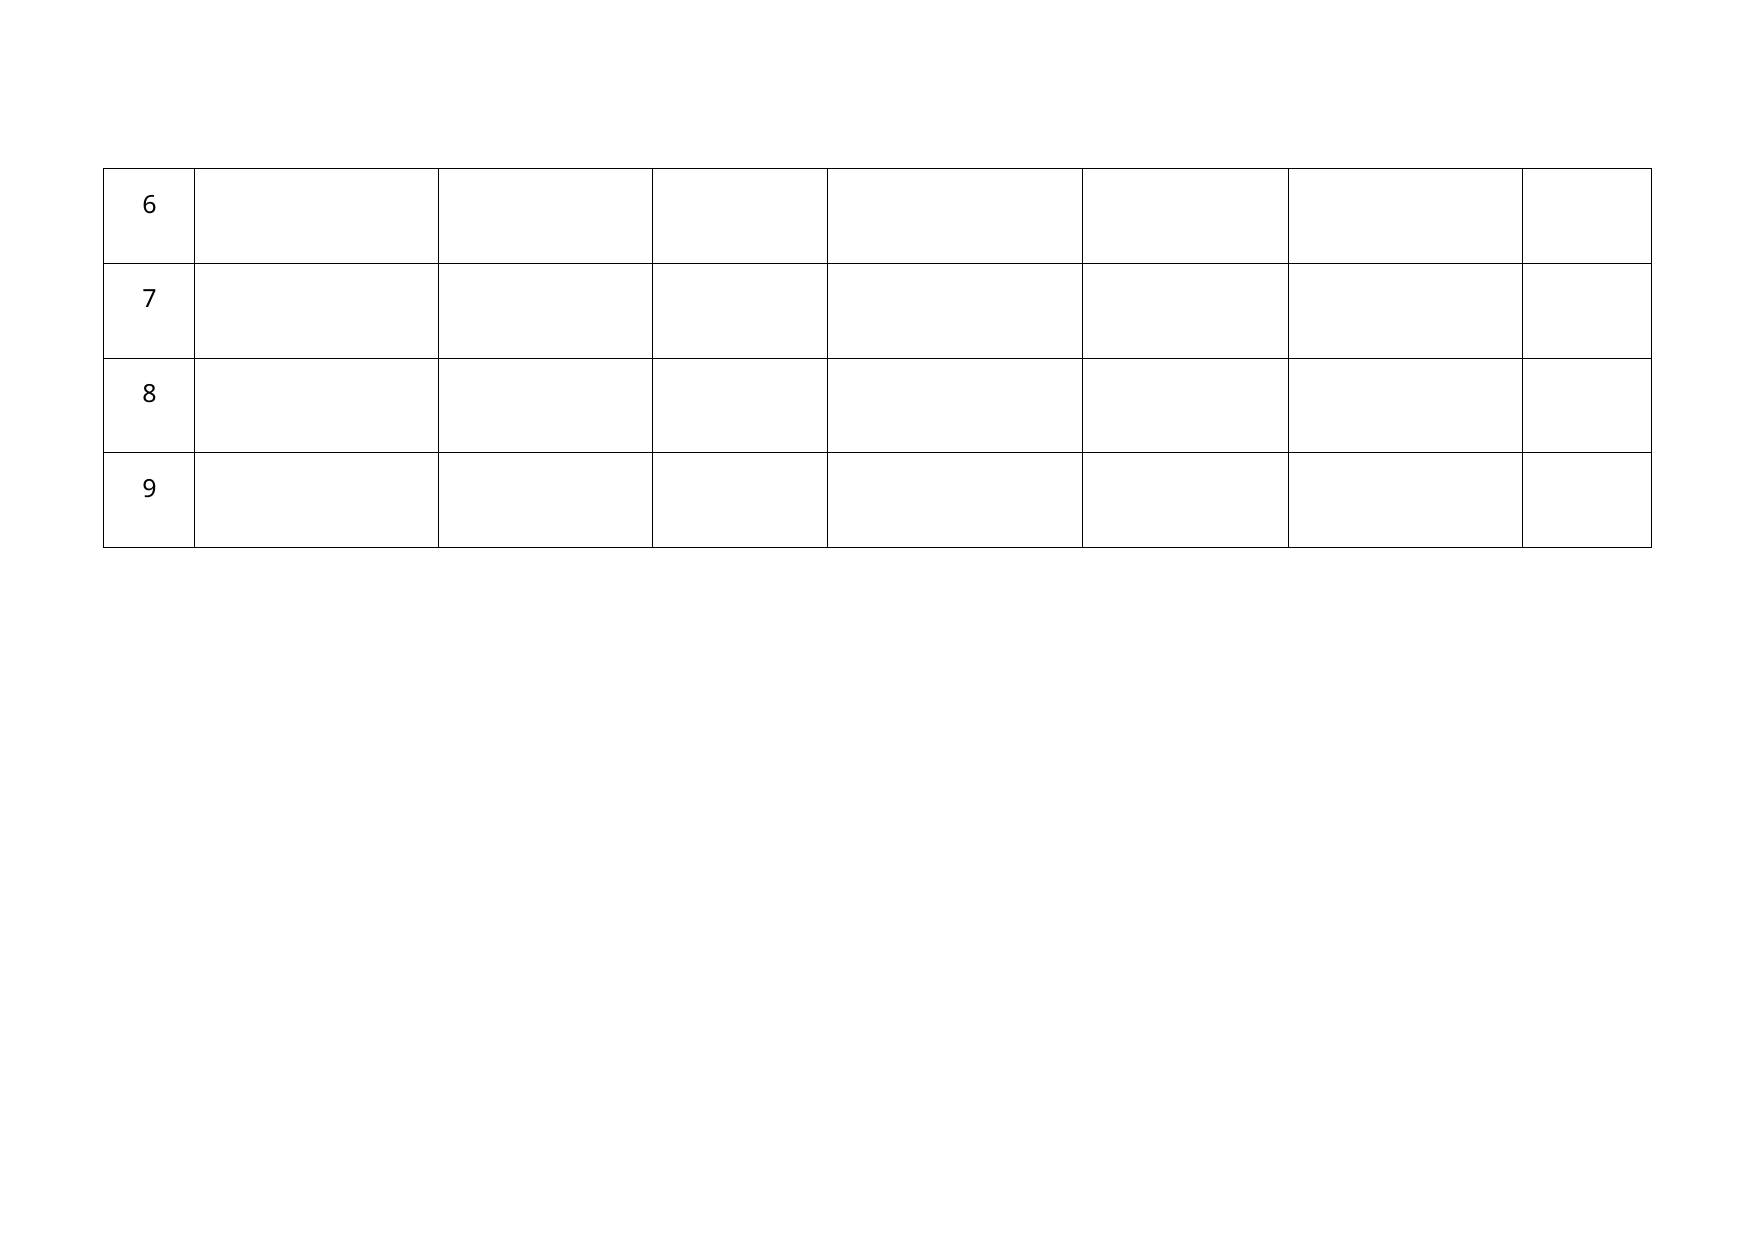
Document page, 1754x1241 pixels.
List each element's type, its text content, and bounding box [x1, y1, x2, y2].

table_cell 6 [104, 169, 194, 263]
table_cell [195, 169, 438, 263]
table_cell [1523, 169, 1651, 263]
table_cell [439, 453, 652, 547]
table_cell [1523, 453, 1651, 547]
table_cell [195, 453, 438, 547]
table_cell [1523, 359, 1651, 452]
table_cell [828, 453, 1082, 547]
table_cell [439, 264, 652, 357]
table_cell [439, 169, 652, 263]
table_cell [1083, 264, 1288, 357]
table_cell [1523, 264, 1651, 357]
table_cell [1083, 169, 1288, 263]
table_cell [1289, 359, 1522, 452]
table_cell [1289, 264, 1522, 357]
table_cell [1289, 453, 1522, 547]
table_cell [828, 169, 1082, 263]
table_cell [828, 264, 1082, 357]
table_cell [828, 359, 1082, 452]
table_cell [1083, 453, 1288, 547]
table_cell [195, 264, 438, 357]
table_cell [195, 359, 438, 452]
table_cell [653, 359, 827, 452]
table_cell 8 [104, 359, 194, 452]
table_cell [1289, 169, 1522, 263]
table_cell [1083, 359, 1288, 452]
table_cell [653, 169, 827, 263]
table_cell 7 [104, 264, 194, 357]
table_cell 9 [104, 453, 194, 547]
table_cell [653, 264, 827, 357]
table_cell [653, 453, 827, 547]
table_cell [439, 359, 652, 452]
